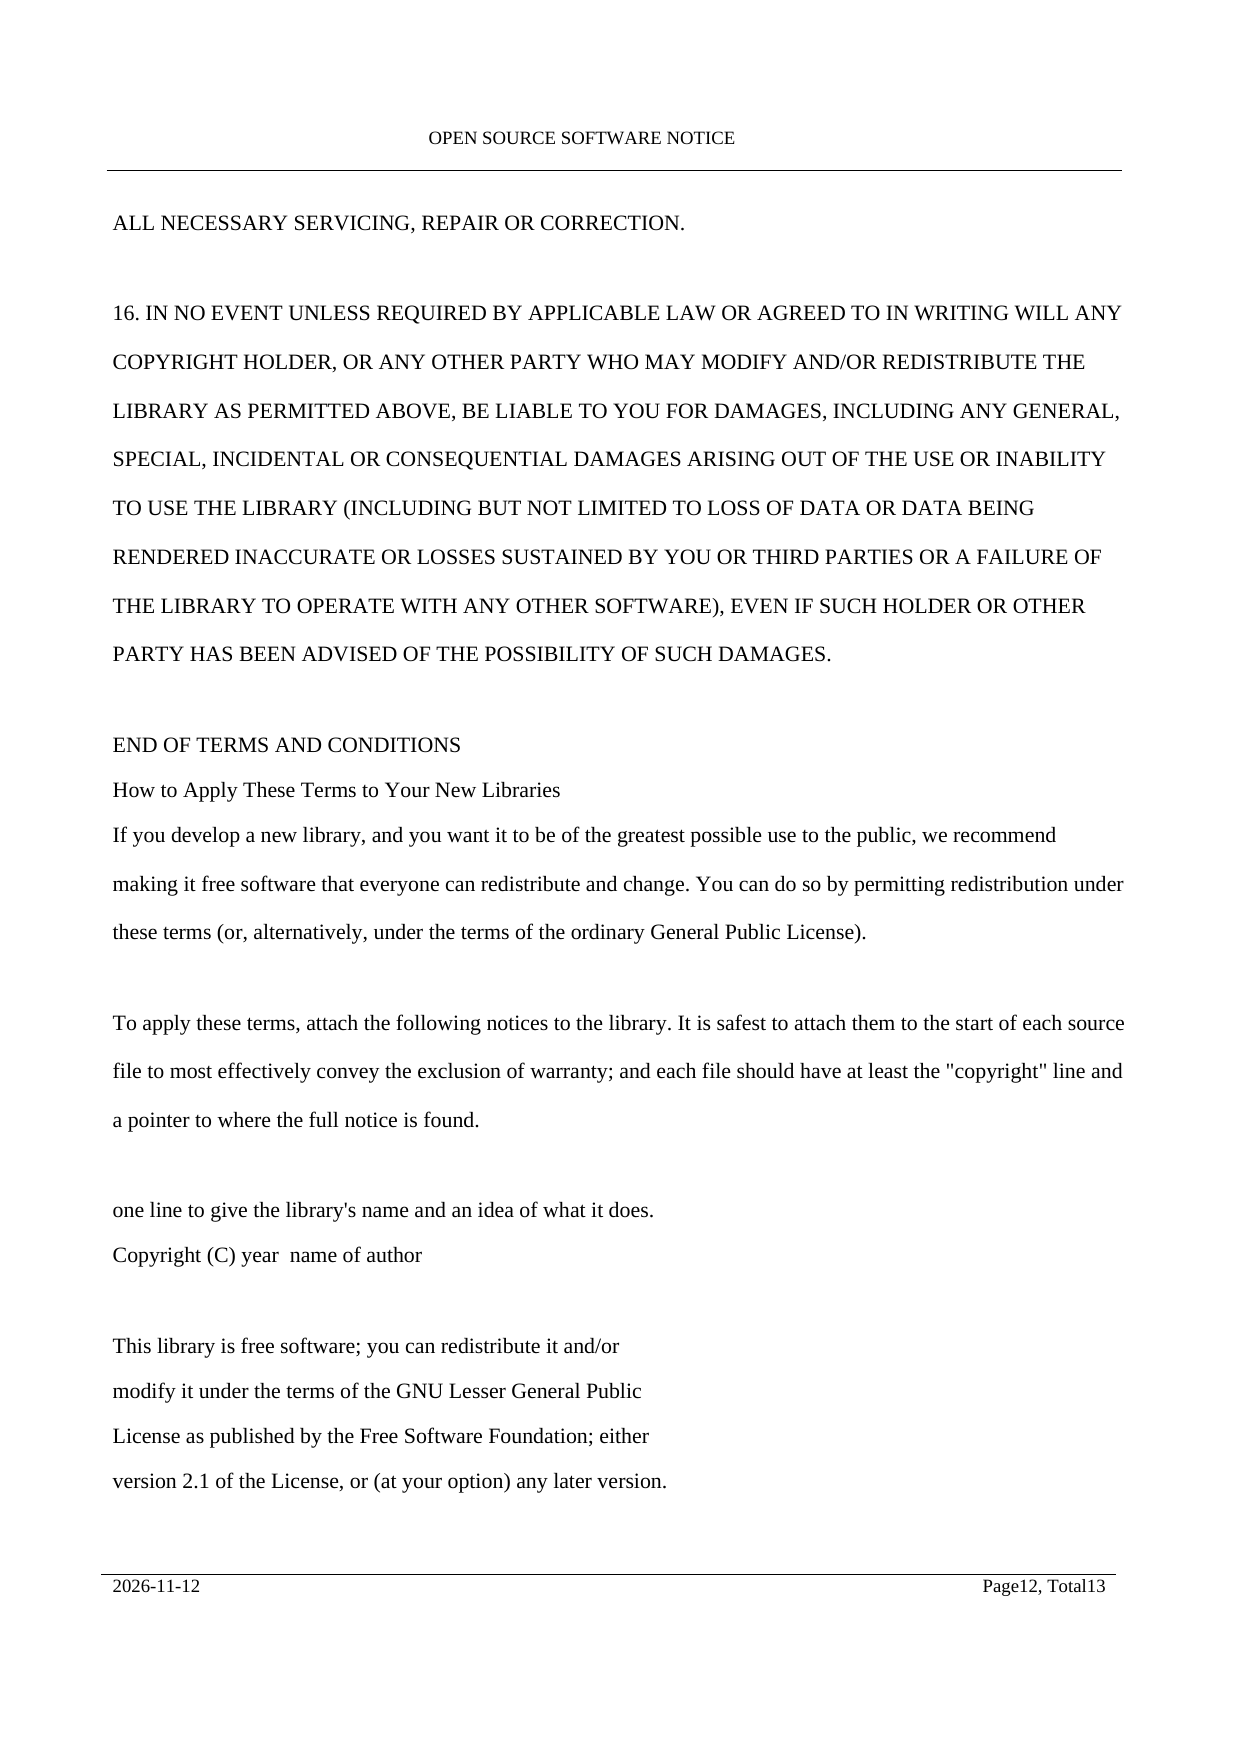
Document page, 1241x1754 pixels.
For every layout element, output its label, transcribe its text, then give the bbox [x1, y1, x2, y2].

text version 2.1 of the License, or (at your option) any later version. [112, 1464, 1128, 1497]
text This library is free software; you can redistribute it and/or [112, 1329, 1128, 1361]
text To apply these terms, attach the following notices to the library. It is safest to attach them to the start of each source file to most effectively convey the exclusion of warranty; and each file should have at least the "copyright" line and a pointer to where the full notice is found. [112, 1006, 1128, 1136]
text If you develop a new library, and you want it to be of the greatest possible use to the public, we recommend making it free software that everyone can redistribute and change. You can do so by permitting redistribution under these terms (or, alternatively, under the terms of the ordinary General Public License). [112, 818, 1128, 948]
text one line to give the library's name and an idea of what it does. [112, 1194, 1128, 1226]
text modify it under the terms of the GNU Lesser General Public [112, 1374, 1128, 1407]
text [112, 206, 1128, 239]
text 16. IN NO EVENT UNLESS REQUIRED BY APPLICABLE LAW OR AGREED TO IN WRITING WILL ANY COPYRIGHT HOLDER, OR ANY OTHER PARTY WHO MAY MODIFY AND/OR REDISTRIBUTE THE LIBRARY AS PERMITTED ABOVE, BE LIABLE TO YOU FOR DAMAGES, INCLUDING ANY GENERAL, SPECIAL, INCIDENTAL OR CONSEQUENTIAL DAMAGES ARISING OUT OF THE USE OR INABILITY TO USE THE LIBRARY (INCLUDING BUT NOT LIMITED TO LOSS OF DATA OR DATA BEING RENDERED INACCURATE OR LOSSES SUSTAINED BY YOU OR THIRD PARTIES OR A FAILURE OF THE LIBRARY TO OPERATE WITH ANY OTHER SOFTWARE), EVEN IF SUCH HOLDER OR OTHER PARTY HAS BEEN ADVISED OF THE POSSIBILITY OF SUCH DAMAGES. [112, 297, 1128, 670]
text END OF TERMS AND CONDITIONS [112, 728, 1128, 761]
text How to Apply These Terms to Your New Libraries [112, 773, 1128, 806]
text Copyright (C) year name of author [112, 1239, 1128, 1271]
text License as published by the Free Software Foundation; either [112, 1419, 1128, 1452]
